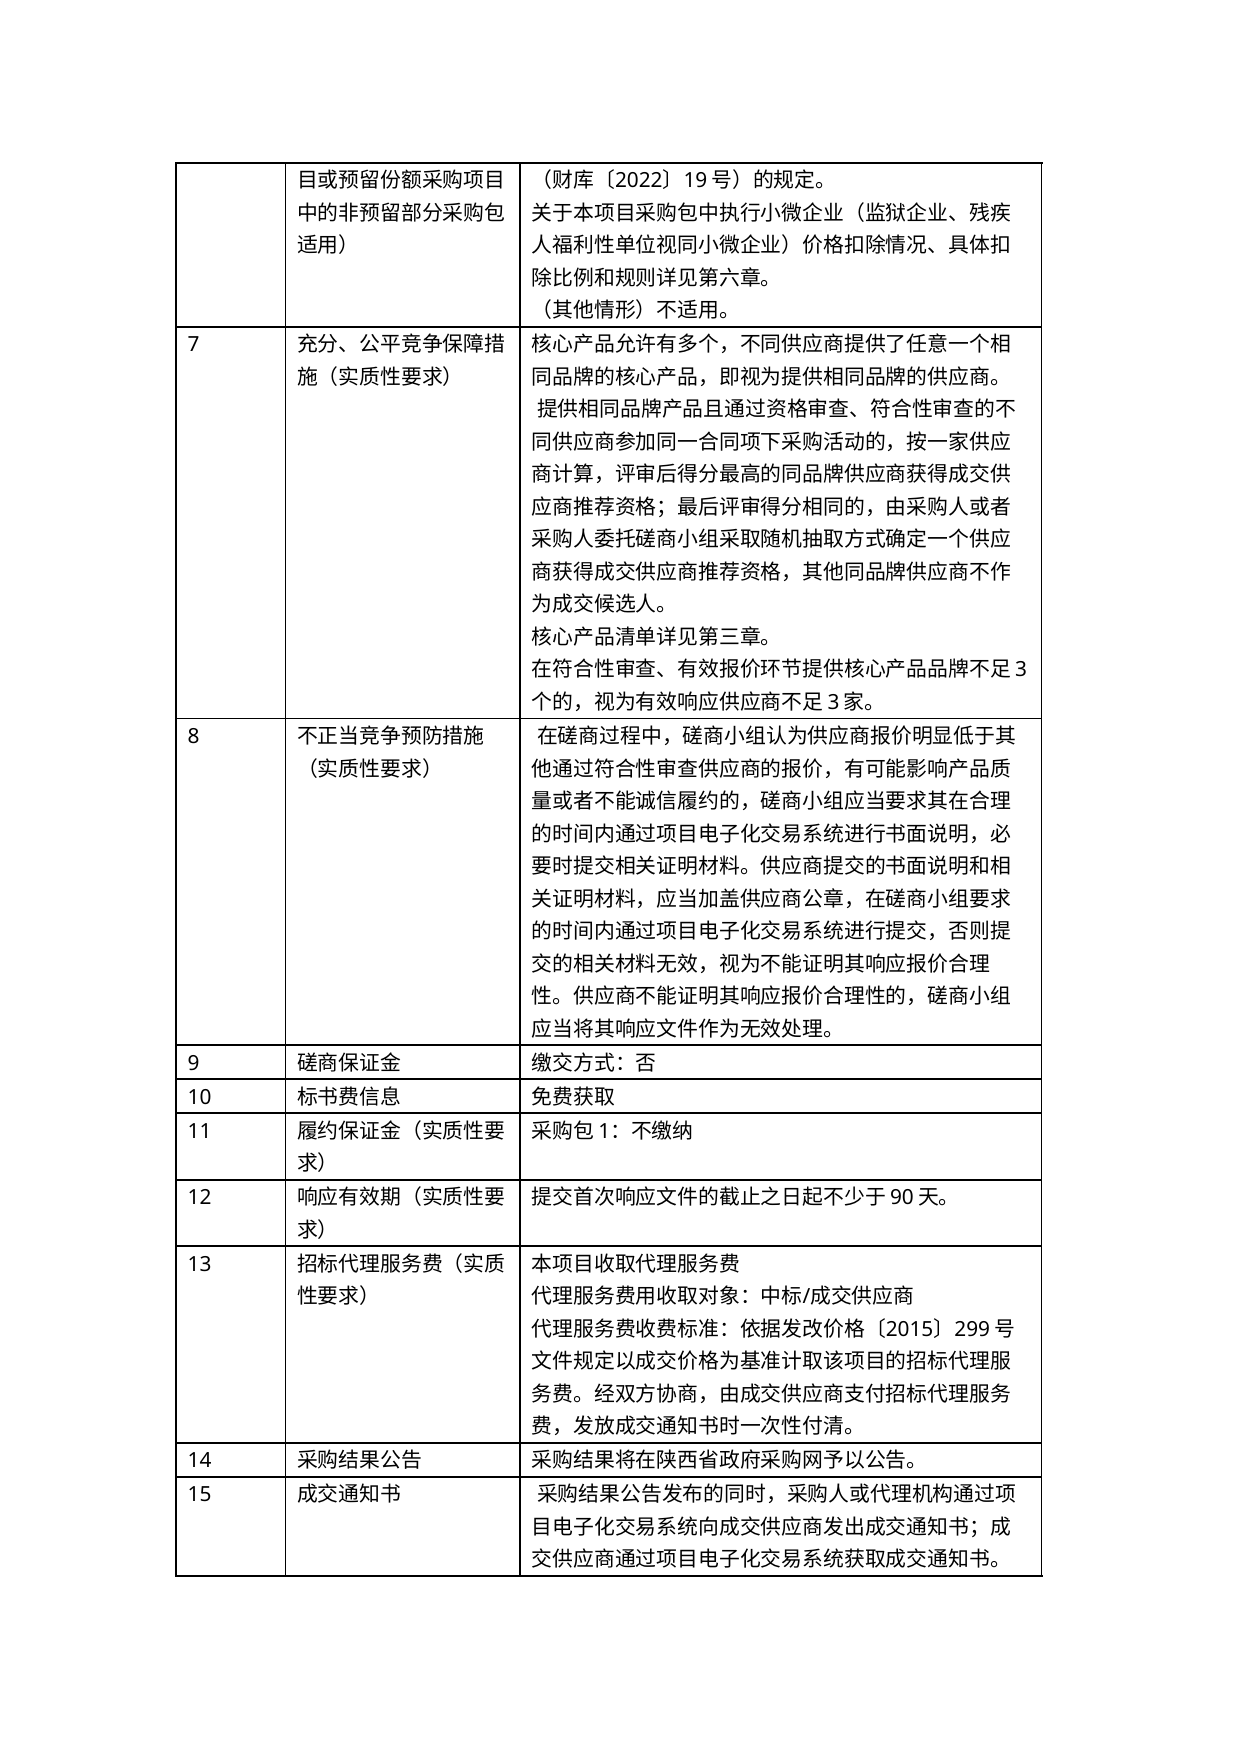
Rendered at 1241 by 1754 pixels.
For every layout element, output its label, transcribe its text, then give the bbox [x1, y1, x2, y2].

table_cell 履约保证金（实质性要求） [286, 1114, 519, 1179]
table_cell 6 [177, 164, 285, 326]
table_cell 采购结果公告发布的同时，采购人或代理机构通过项目电子化交易系统向成交供应商发出成交通知书；成交供应商通过项目电子化交易系统获取成交通知书。 [521, 1478, 1041, 1575]
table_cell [286, 164, 519, 326]
table_cell 不正当竞争预防措施（实质性要求） [286, 719, 519, 1044]
table_cell 招标代理服务费（实质性要求） [286, 1247, 519, 1442]
table_cell 采购结果公告 [286, 1444, 519, 1476]
table_cell 15 [177, 1478, 285, 1575]
table_cell 14 [177, 1444, 285, 1476]
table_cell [521, 164, 1041, 326]
table_cell 提交首次响应文件的截止之日起不少于90天。 [521, 1181, 1041, 1245]
table_cell 缴交方式：否 [521, 1046, 1041, 1078]
table_cell 本项目收取代理服务费 代理服务费用收取对象：中标/成交供应商 代理服务费收费标准：依据发改价格〔2015〕299号文件规定以成交价格为基准计取该项目的招标代理服务费。经双方协商，由成交供应商支付招标代理服务费，发放成交通知书时一次性付清。 [521, 1247, 1041, 1442]
table_cell 12 [177, 1181, 285, 1245]
table_cell 充分、公平竞争保障措施（实质性要求） [286, 328, 519, 718]
table_cell 10 [177, 1080, 285, 1112]
table_cell 标书费信息 [286, 1080, 519, 1112]
table_cell 在磋商过程中，磋商小组认为供应商报价明显低于其他通过符合性审查供应商的报价，有可能影响产品质量或者不能诚信履约的，磋商小组应当要求其在合理的时间内通过项目电子化交易系统进行书面说明，必要时提交相关证明材料。供应商提交的书面说明和相关证明材料，应当加盖供应商公章，在磋商小组要求的时间内通过项目电子化交易系统进行提交，否则提交的相关材料无效，视为不能证明其响应报价合理性。供应商不能证明其响应报价合理性的，磋商小组应当将其响应文件作为无效处理。 [521, 719, 1041, 1044]
table_cell 7 [177, 328, 285, 718]
table_cell 采购结果将在陕西省政府采购网予以公告。 [521, 1444, 1041, 1476]
table_cell 成交通知书 [286, 1478, 519, 1575]
table_cell 免费获取 [521, 1080, 1041, 1112]
table_cell 响应有效期（实质性要求） [286, 1181, 519, 1245]
table_cell 采购包1：不缴纳 [521, 1114, 1041, 1179]
table_cell 9 [177, 1046, 285, 1078]
table_cell 13 [177, 1247, 285, 1442]
table_cell 11 [177, 1114, 285, 1179]
table_cell 核心产品允许有多个，不同供应商提供了任意一个相同品牌的核心产品，即视为提供相同品牌的供应商。 提供相同品牌产品且通过资格审查、符合性审查的不同供应商参加同一合同项下采购活动的，按一家供应商计算，评审后得分最高的同品牌供应商获得成交供应商推荐资格；最后评审得分相同的，由采购人或者采购人委托磋商小组采取随机抽取方式确定一个供应商获得成交供应商推荐资格，其他同品牌供应商不作为成交候选人。 核心产品清单详见第三章。 在符合性审查、有效报价环节提供核心产品品牌不足3个的，视为有效响应供应商不足3家。 [521, 328, 1041, 718]
table_cell 8 [177, 719, 285, 1044]
table_cell 磋商保证金 [286, 1046, 519, 1078]
